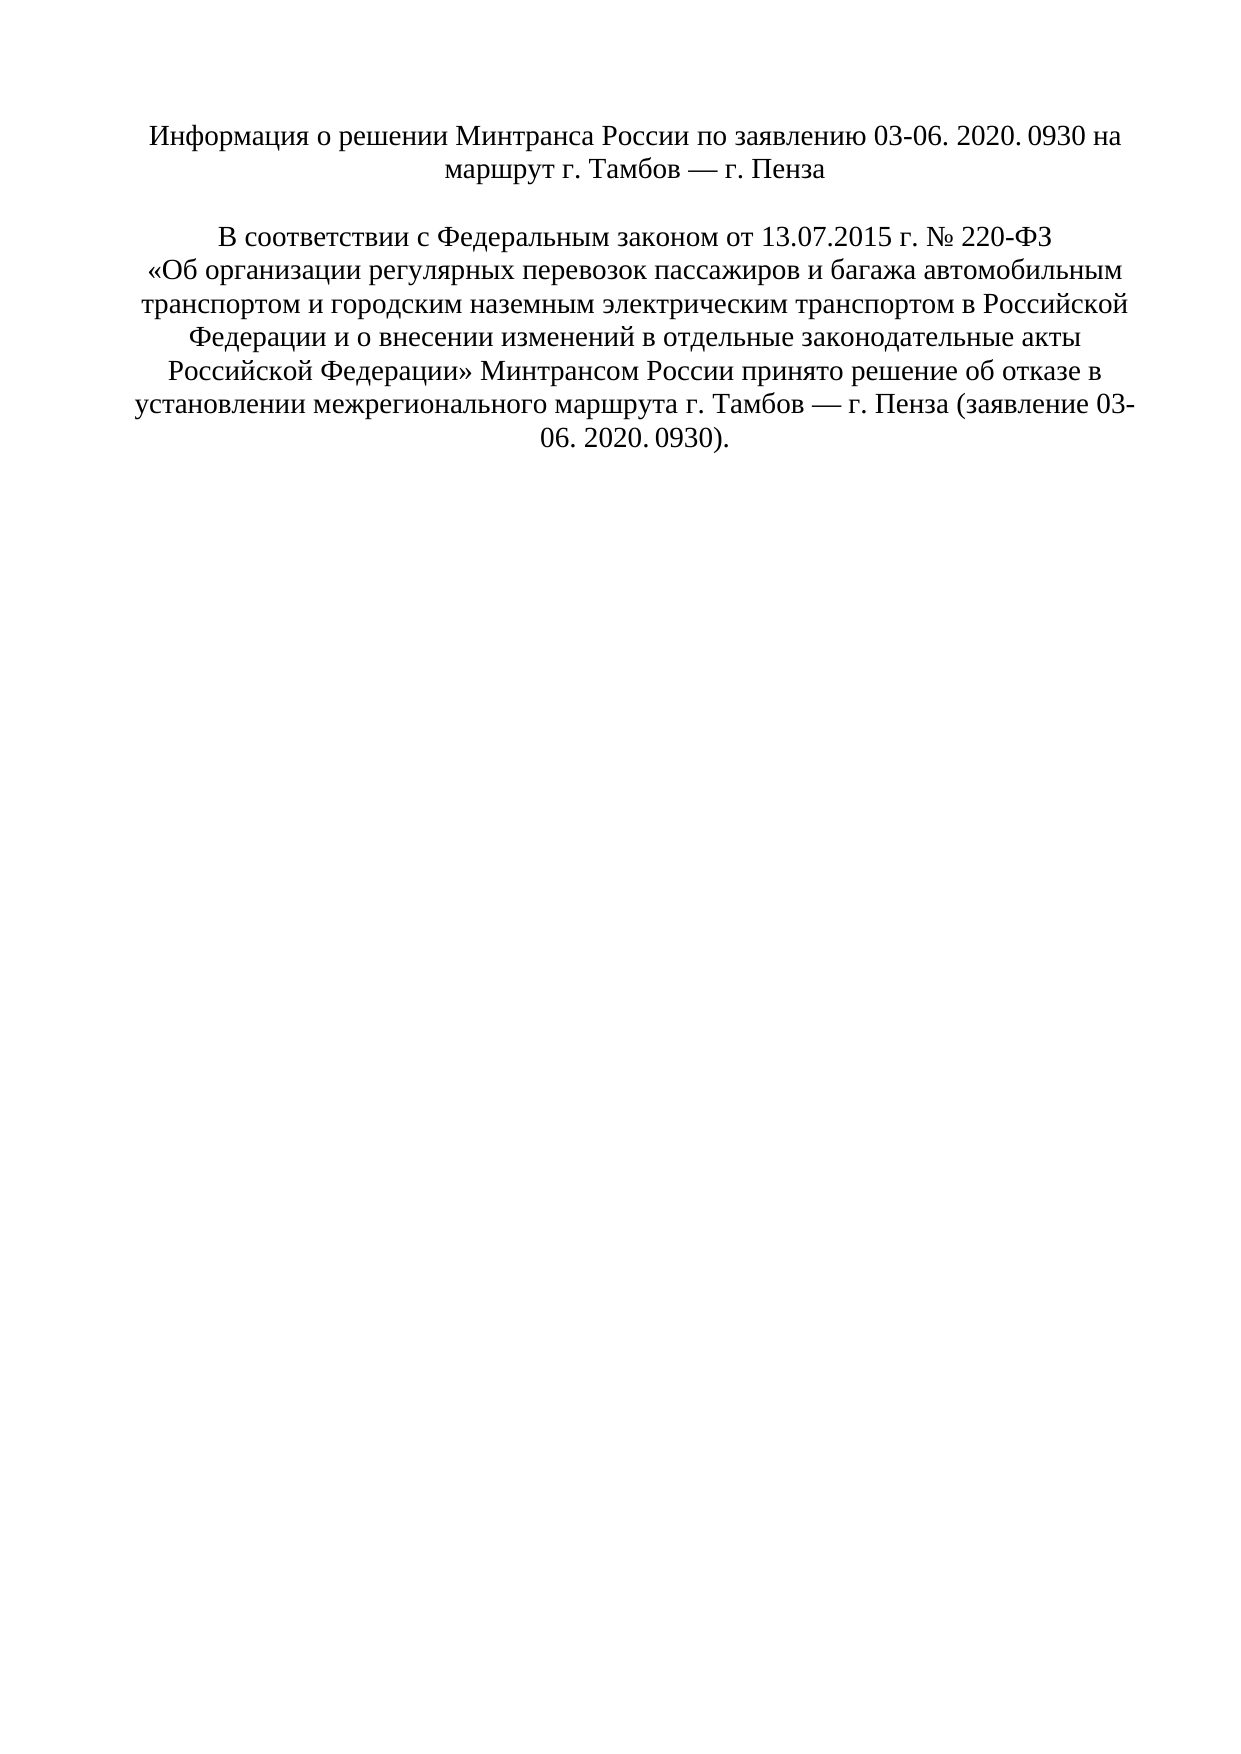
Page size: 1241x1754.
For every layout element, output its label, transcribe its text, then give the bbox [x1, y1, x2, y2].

text Информация о решении Минтранса России по заявлению 03-06. 2020. 0930 на маршрут г. Тамбов — г. Пенза [118, 118, 1152, 185]
text В соответствии с Федеральным законом от 13.07.2015 г. № 220-ФЗ «Об организации регулярных перевозок пассажиров и багажа автомобильным транспортом и городским наземным электрическим транспортом в Российской Федерации и о внесении изменений в отдельные законодательные акты Российской Федерации» Минтрансом России принято решение об отказе в установлении межрегионального маршрута г. Тамбов — г. Пенза (заявление 03-06. 2020. 0930). [118, 219, 1152, 453]
